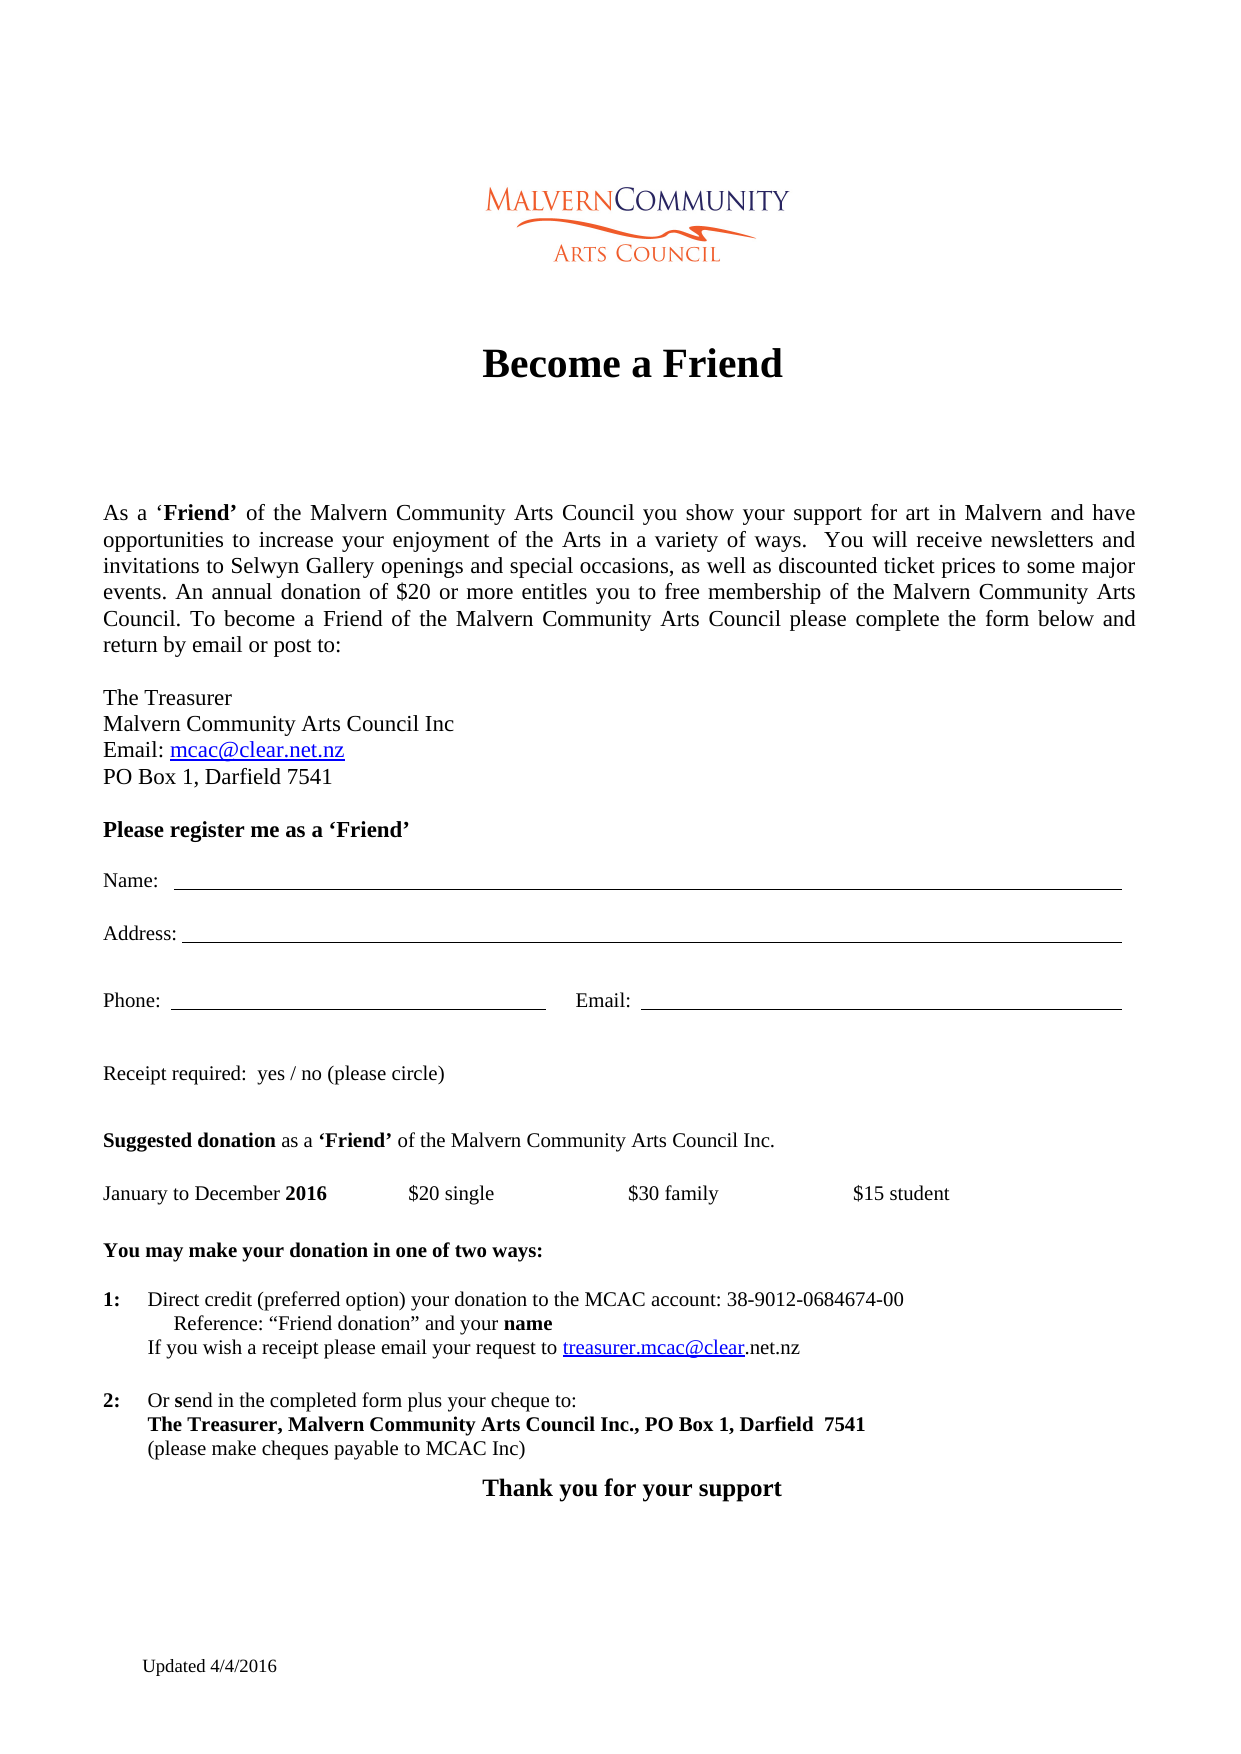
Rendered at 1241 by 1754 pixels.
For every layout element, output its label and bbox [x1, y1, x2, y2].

picture [456, 150, 817, 282]
